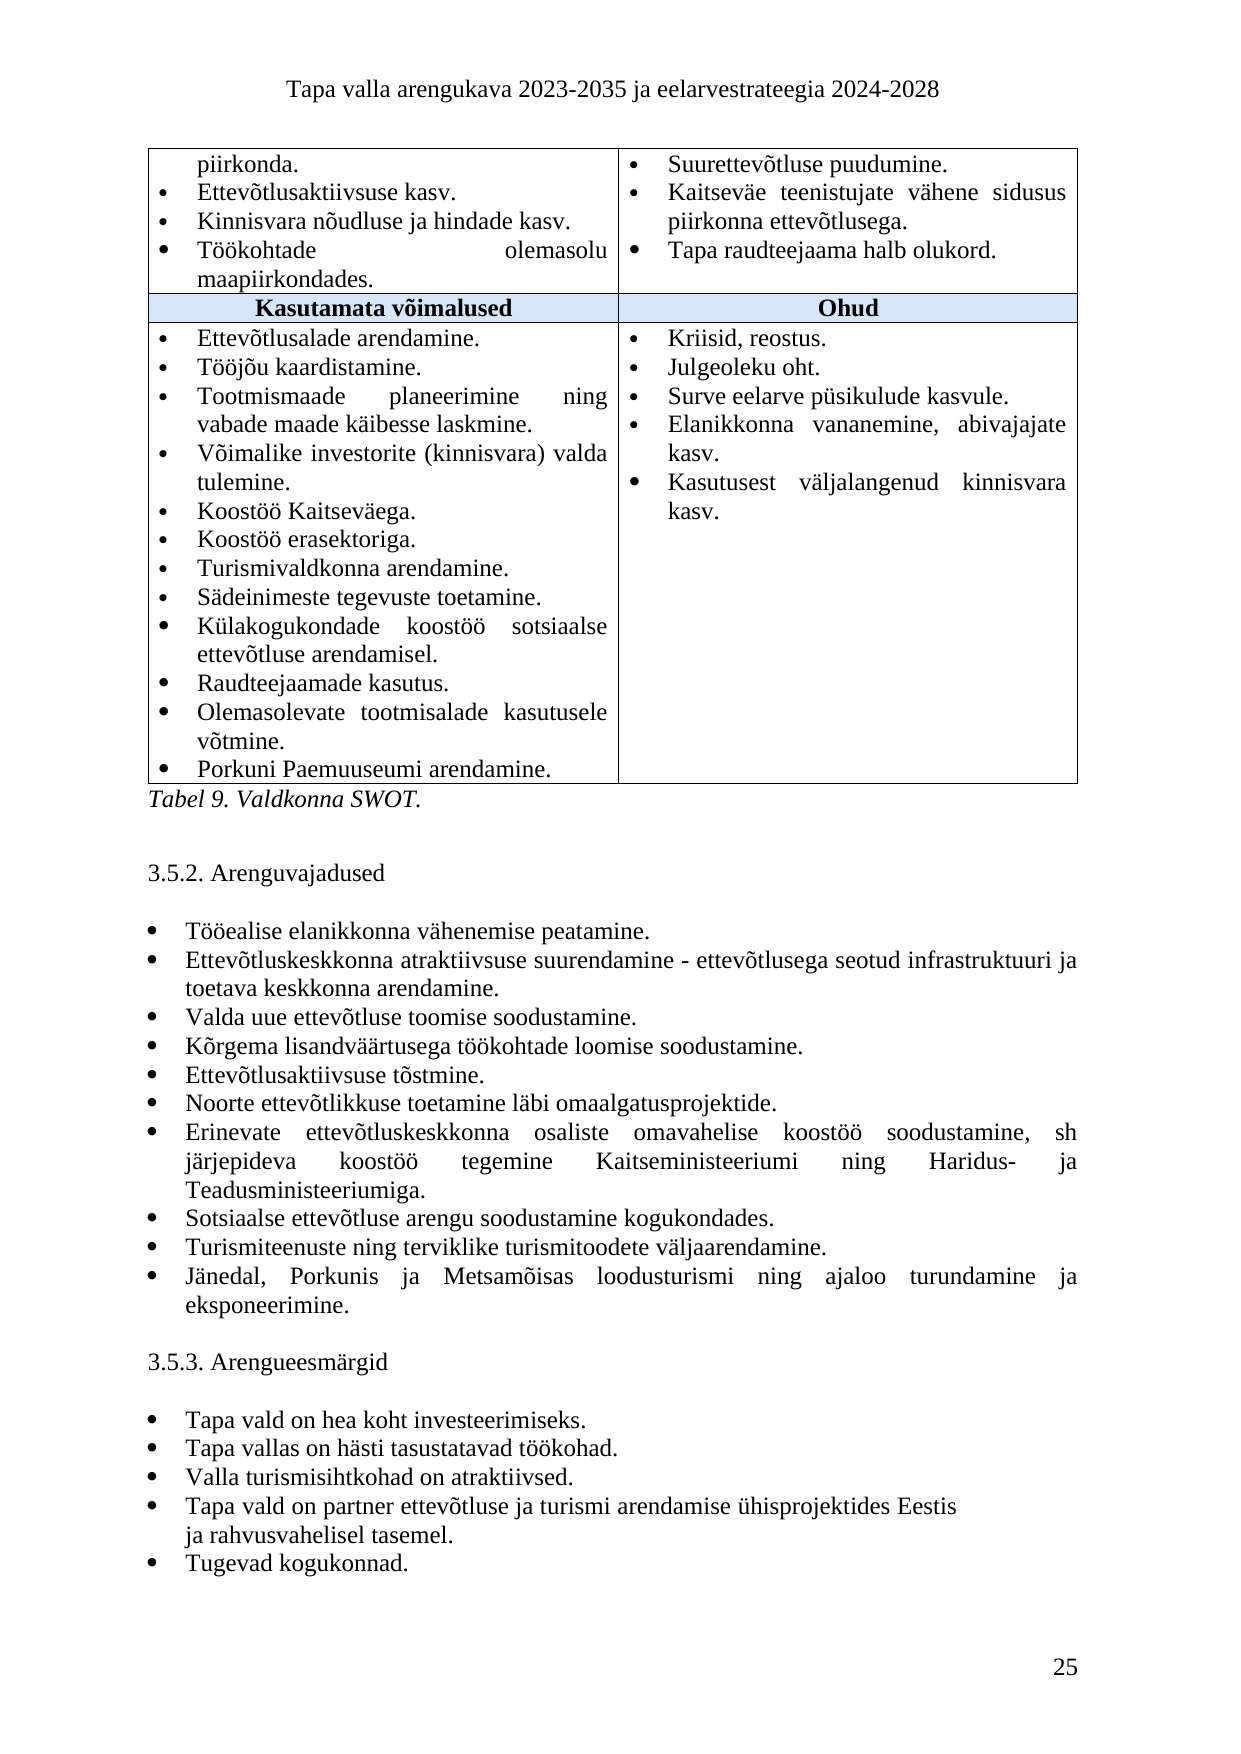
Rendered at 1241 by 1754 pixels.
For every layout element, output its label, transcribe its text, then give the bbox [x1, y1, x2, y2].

list Noorte ettevõtlikkuse toetamine läbi omaalgatusprojektide. [148, 1088, 1078, 1117]
list Turismiteenuste ning terviklike turismitoodete väljaarendamine. [148, 1232, 1078, 1261]
table_cell Kasutamata võimalused [149, 294, 618, 322]
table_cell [619, 149, 1077, 292]
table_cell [149, 149, 618, 292]
list Tööealise elanikkonna vähenemise peatamine. [148, 916, 1078, 945]
list Erinevate ettevõtluskeskkonna osaliste omavahelise koostöö soodustamine, sh järjepideva koostöö tegemine Kaitseministeeriumi ning Haridus- ja Teadusministeeriumiga. [148, 1117, 1078, 1203]
list Tapa vallas on hästi tasustatavad töökohad. [148, 1433, 1078, 1462]
list Tapa vald on hea koht investeerimiseks. [148, 1405, 1078, 1433]
table_cell Ohud [619, 294, 1077, 322]
subtitle 3.5.3. Arengueesmärgid [148, 1347, 1078, 1376]
table_cell Ettevõtlusalade arendamine. Tööjõu kaardistamine. Tootmismaade planeerimine ning vabade maade käibesse laskmine. Võimalike investorite (kinnisvara) valda tulemine. Koostöö Kaitseväega. Koostöö erasektoriga. Turismivaldkonna arendamine. Sädeinimeste tegevuste toetamine. Külakogukondade koostöö sotsiaalse ettevõtluse arendamisel. Raudteejaamade kasutus. Olemasolevate tootmisalade kasutusele võtmine. Porkuni Paemuuseumi arendamine. [149, 323, 618, 783]
list Valda uue ettevõtluse toomise soodustamine. [148, 1002, 1078, 1031]
text Tabel 9. Valdkonna SWOT. [148, 784, 1078, 813]
subtitle 3.5.2. Arenguvajadused [148, 858, 1078, 887]
table_cell Kriisid, reostus. Julgeoleku oht. Surve eelarve püsikulude kasvule. Elanikkonna vananemine, abivajajate kasv. Kasutusest väljalangenud kinnisvara kasv. [619, 323, 1077, 783]
list Tugevad kogukonnad. [148, 1548, 1078, 1577]
list Valla turismisihtkohad on atraktiivsed. [148, 1462, 1078, 1491]
list Ettevõtlusaktiivsuse tõstmine. [148, 1060, 1078, 1088]
list Tapa vald on partner ettevõtluse ja turismi arendamise ühisprojektides Eestis ja rahvusvahelisel tasemel. [148, 1491, 957, 1548]
list Ettevõtluskeskkonna atraktiivsuse suurendamine - ettevõtlusega seotud infrastruktuuri ja toetava keskkonna arendamine. [148, 945, 1078, 1002]
list Sotsiaalse ettevõtluse arengu soodustamine kogukondades. [148, 1203, 1078, 1232]
list Kõrgema lisandväärtusega töökohtade loomise soodustamine. [148, 1031, 1078, 1060]
list Jänedal, Porkunis ja Metsamõisas loodusturismi ning ajaloo turundamine ja eksponeerimine. [148, 1261, 1078, 1318]
